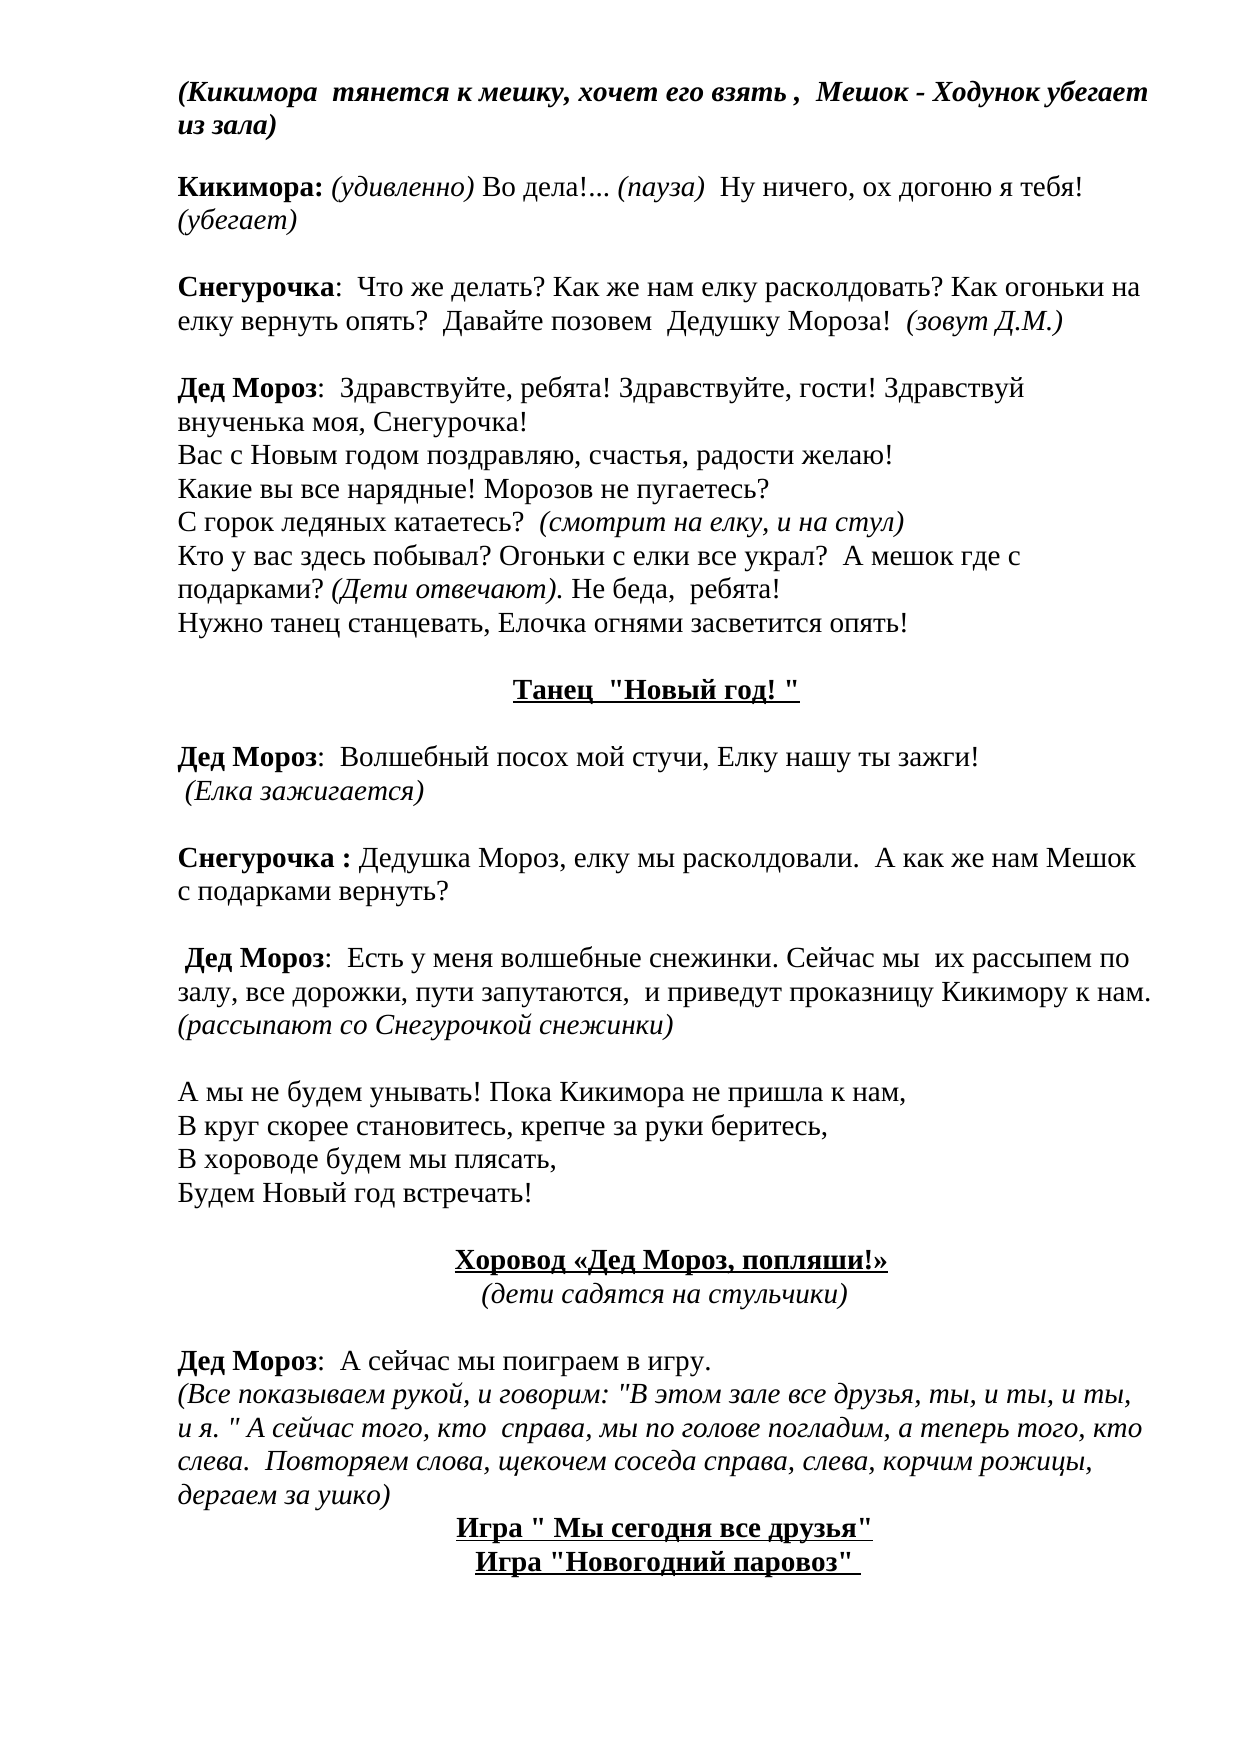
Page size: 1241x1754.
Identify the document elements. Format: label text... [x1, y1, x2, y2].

text Игра "Новогодний паровоз" [177, 1544, 1152, 1578]
text А мы не будем унывать! Пока Кикимора не пришла к нам, [177, 1074, 1152, 1108]
text С горок ледяных катаетесь? (смотрит на елку, и на стул) [177, 504, 1152, 538]
text (дети садятся на стульчики) [177, 1276, 1152, 1309]
text Дед Мороз: Есть у меня волшебные снежинки. Сейчас мы их рассыпем по залу, все дорожки, пути запутаются, и приведут проказницу Кикимору к нам. [177, 940, 1152, 1007]
text Кикимора: (удивленно) Во дела!... (пауза) Ну ничего, ох догоню я тебя! (убегает) Снегурочка: Что же делать? Как же нам елку расколдовать? Как огоньки на елку вернуть опять? Давайте позовем Дедушку Мороза! (зовут Д.М.) Дед Мороз: Здравствуйте, ребята! Здравствуйте, гости! Здравствуй внученька моя, Снегурочка! Вас с Новым годом поздравляю, счастья, радости желаю! Какие вы все нарядные! Морозов не пугаетесь? [177, 169, 1152, 504]
text (Елка зажигается) Снегурочка : Дедушка Мороз, елку мы расколдовали. А как же нам Мешок с подарками вернуть? [177, 773, 1152, 907]
text Кто у вас здесь побывал? Огоньки с елки все украл? А мешок где с подарками? (Дети отвечают). Не беда, ребята! Нужно танец станцевать, Елочка огнями засветится опять! Танец "Новый год! " Дед Мороз: Волшебный посох мой стучи, Елку нашу ты зажги! [177, 538, 1152, 773]
text В круг скорее становитесь, крепче за руки беритесь, В хороводе будем мы плясать, Будем Новый год встречать! Хоровод «Дед Мороз, попляши!» [177, 1108, 1152, 1276]
text Дед Мороз: А сейчас мы поиграем в игру. (Все показываем рукой, и говорим: "В этом зале все друзья, ты, и ты, и ты, и я. " А сейчас того, кто справа, мы по голове погладим, а теперь того, кто слева. Повторяем слова, щекочем соседа справа, слева, корчим рожицы, дергаем за ушко) [177, 1343, 1152, 1511]
text Игра " Мы сегодня все друзья" [177, 1511, 1152, 1544]
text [177, 74, 1152, 169]
text (рассыпают со Снегурочкой снежинки) [177, 1007, 1152, 1041]
